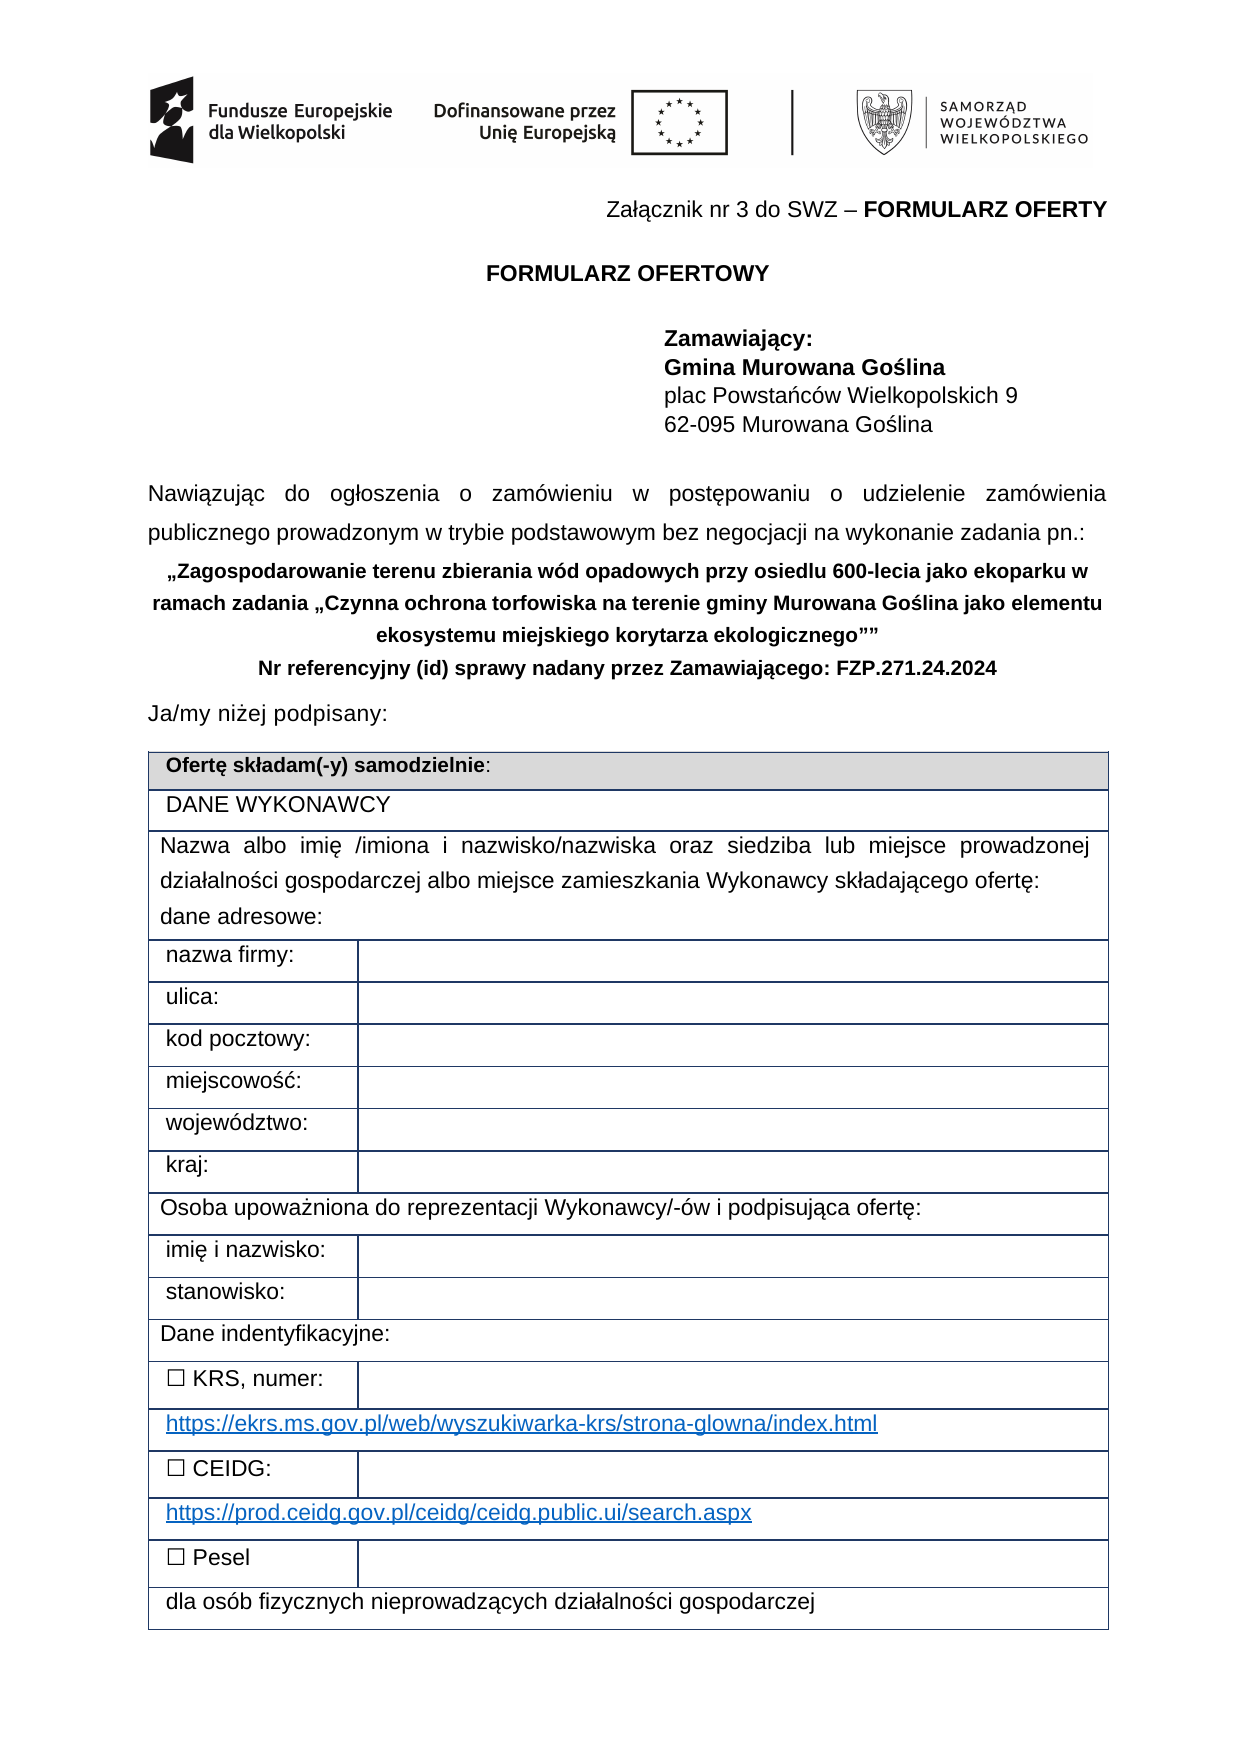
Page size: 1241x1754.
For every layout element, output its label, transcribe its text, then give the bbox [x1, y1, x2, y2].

text plac Powstańców Wielkopolskich 9 [664, 382, 1107, 409]
table_cell Nazwa albo imię /imiona i nazwisko/nazwiska oraz siedziba lub miejsce prowadzonej działalności gospodarczej albo miejsce zamieszkania Wykonawcy składającego ofertę: dane adresowe: [149, 832, 1108, 939]
text „Zagospodarowanie terenu zbierania wód opadowych przy osiedlu 600-lecia jako ekoparku w ramach zadania „Czynna ochrona torfowiska na terenie gminy Murowana Goślina jako elementu ekosystemu miejskiego korytarza ekologicznego”” [148, 559, 1107, 647]
table_cell [359, 1452, 1108, 1497]
table_cell [359, 1541, 1108, 1586]
table_cell dla osób fizycznych nieprowadzących działalności gospodarczej [149, 1588, 1108, 1629]
table_cell [359, 983, 1108, 1023]
text Nr referencyjny (id) sprawy nadany przez Zamawiającego: FZP.271.24.2024 [148, 656, 1107, 679]
table_cell DANE WYKONAWCY [149, 791, 1108, 830]
text Ja/my niżej podpisany: [148, 700, 1107, 727]
table_cell [359, 1025, 1108, 1066]
table_cell CEIDG: [149, 1452, 357, 1497]
table_cell https://prod.ceidg.gov.pl/ceidg/ceidg.public.ui/search.aspx [149, 1499, 1108, 1539]
table_cell stanowisko: [149, 1278, 357, 1319]
table_cell [359, 1236, 1108, 1276]
table_cell [359, 1067, 1108, 1108]
table_cell [359, 1109, 1108, 1150]
table_cell kod pocztowy: [149, 1025, 357, 1066]
text Załącznik nr 3 do SWZ – FORMULARZ OFERTY [148, 196, 1107, 222]
table_cell imię i nazwisko: [149, 1236, 357, 1276]
table_cell Osoba upoważniona do reprezentacji Wykonawcy/-ów i podpisująca ofertę: [149, 1194, 1108, 1234]
table_cell [359, 1362, 1108, 1408]
table_cell https://ekrs.ms.gov.pl/web/wyszukiwarka-krs/strona-glowna/index.html [149, 1410, 1108, 1450]
table_cell [359, 941, 1108, 981]
text FORMULARZ OFERTOWY [148, 259, 1107, 286]
picture [147, 73, 1093, 168]
text Zamawiający: [664, 325, 1107, 352]
text Nawiązując do ogłoszenia o zamówieniu w postępowaniu o udzielenie zamówienia publicznego prowadzonym w trybie podstawowym bez negocjacji na wykonanie zadania pn.: [148, 480, 1107, 546]
table_cell nazwa firmy: [149, 941, 357, 981]
table_cell województwo: [149, 1109, 357, 1150]
table_cell [359, 1278, 1108, 1319]
text 62-095 Murowana Goślina [664, 411, 1107, 437]
text Gmina Murowana Goślina [664, 354, 1107, 380]
table_cell miejscowość: [149, 1067, 357, 1108]
table_header Ofertę składam(-y) samodzielnie: [149, 753, 1108, 789]
table_cell Pesel [149, 1541, 357, 1586]
table_cell KRS, numer: [149, 1362, 357, 1408]
table_cell [359, 1152, 1108, 1192]
table_cell Dane indentyfikacyjne: [149, 1320, 1108, 1361]
table_cell ulica: [149, 983, 357, 1023]
table_cell kraj: [149, 1152, 357, 1192]
